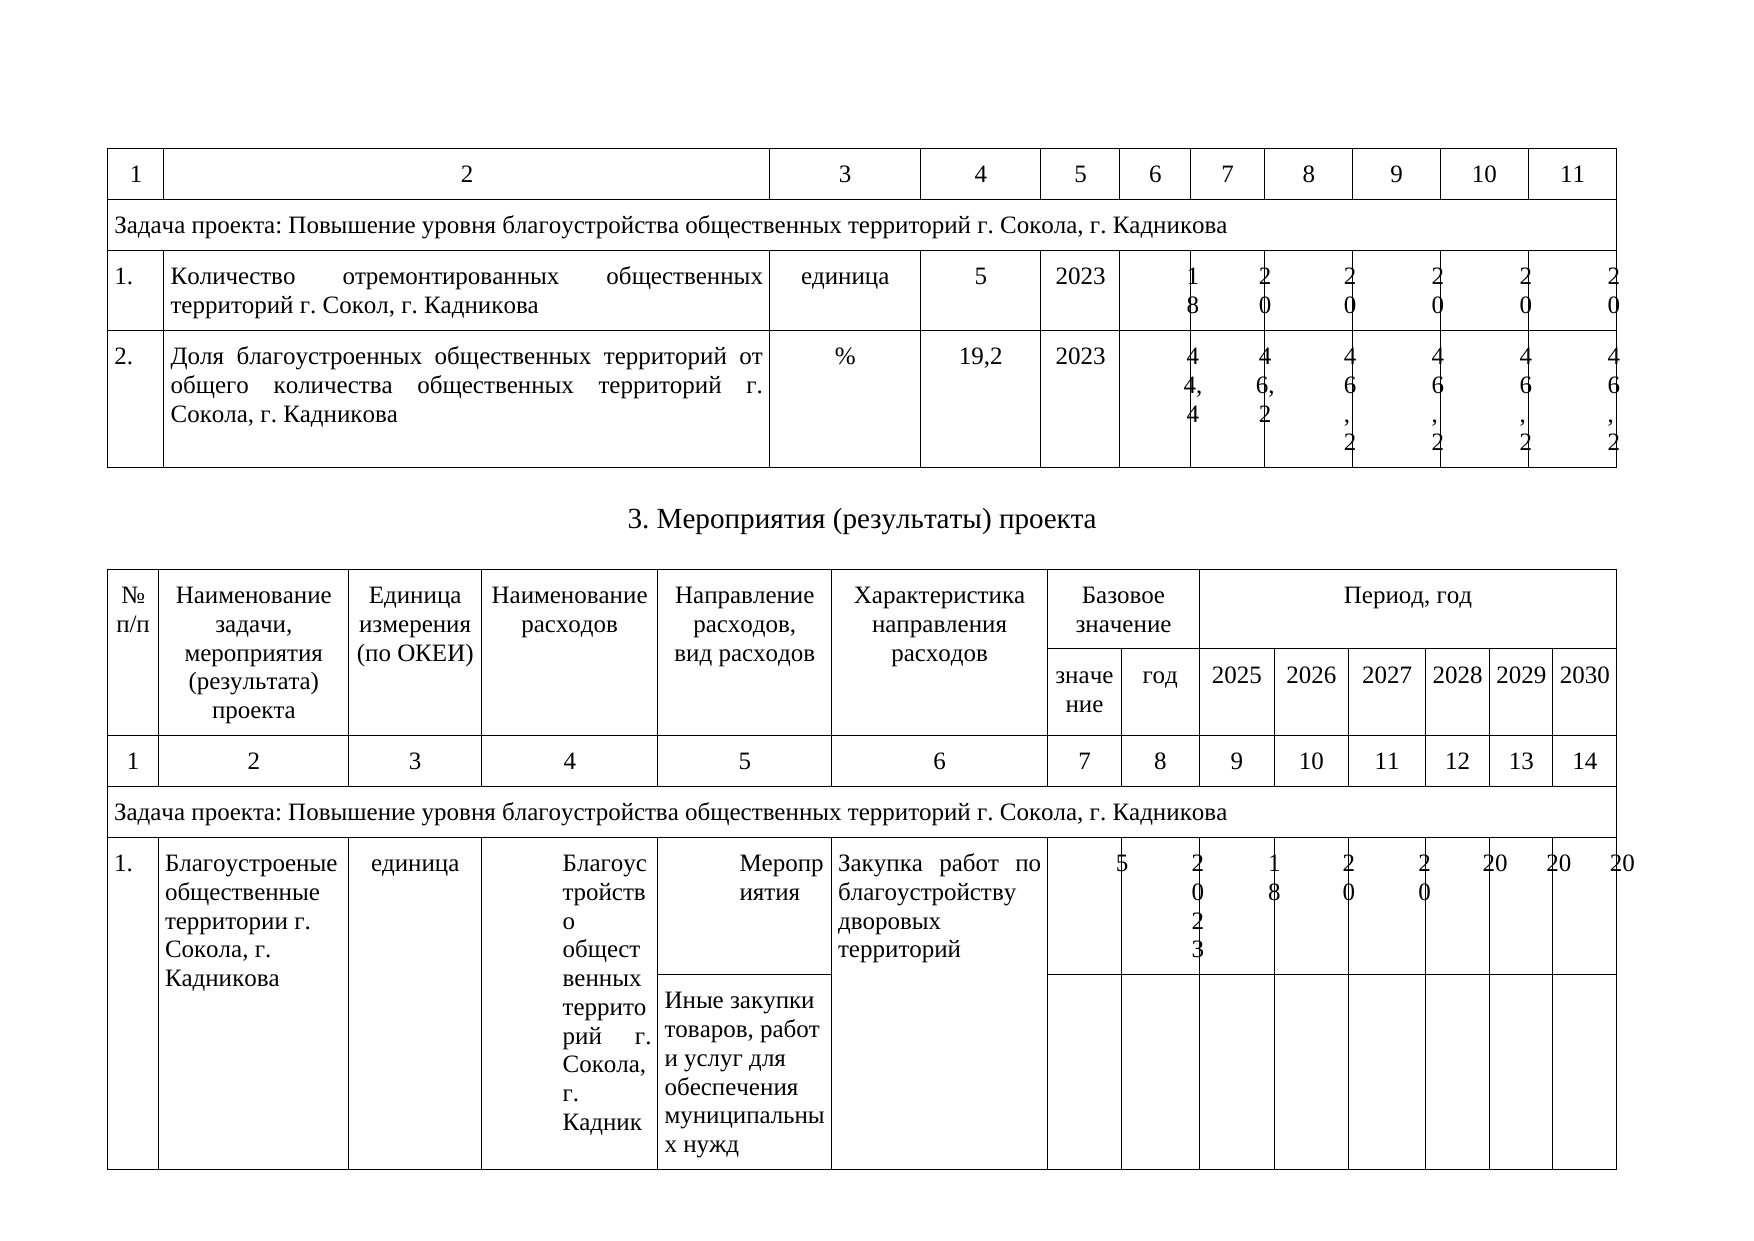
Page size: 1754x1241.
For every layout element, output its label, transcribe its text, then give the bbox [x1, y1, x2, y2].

table_cell 20 [1490, 838, 1552, 974]
table_cell 46,2 [1265, 331, 1352, 467]
table_cell Задача проекта: Повышение уровня благоустройства общественных территорий г. Сокола, г. Кадникова [108, 200, 1616, 250]
table_cell 1 [108, 149, 163, 199]
table_cell 2027 [1349, 649, 1425, 734]
table_cell 8 [1122, 736, 1199, 786]
table_header Базовое значение [1048, 570, 1199, 648]
table_cell 13 [1490, 736, 1552, 786]
table_cell [1122, 975, 1199, 1169]
table_cell 2030 [1553, 649, 1616, 734]
text 3. Мероприятия (результаты) проекта [89, 501, 1635, 535]
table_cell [658, 975, 831, 1169]
table_cell 1 [108, 736, 158, 786]
table_cell 20 [1353, 251, 1440, 329]
table_cell 2023 [1041, 331, 1119, 467]
table_header Наименование расходов [482, 570, 657, 734]
table_cell Мероприятия [658, 838, 831, 974]
table_cell 2026 [1275, 649, 1348, 734]
table_cell Задача проекта: Повышение уровня благоустройства общественных территорий г. Сокола, г. Кадникова [108, 787, 1616, 837]
table_cell [1275, 975, 1348, 1169]
table_cell 2028 [1426, 649, 1489, 734]
table_cell 20 [1441, 251, 1528, 329]
table_cell 46,2 [1529, 331, 1616, 467]
table_header № п/п [108, 570, 158, 734]
table_cell 8 [1265, 149, 1352, 199]
table_cell 20 [1275, 838, 1348, 974]
table_cell [1490, 975, 1552, 1169]
table_cell [1200, 975, 1274, 1169]
table_cell 7 [1048, 736, 1121, 786]
table_cell 20 [1265, 251, 1352, 329]
table_header Направление расходов, вид расходов [658, 570, 831, 734]
table_cell 44,4 [1120, 331, 1190, 467]
table_cell 2 [159, 736, 348, 786]
table_cell [1048, 975, 1121, 1169]
table_cell % [770, 331, 920, 467]
table_cell 18 [1120, 251, 1190, 329]
table_cell 4 [482, 736, 657, 786]
table_cell 2023 [1041, 251, 1119, 329]
table_cell 46,2 [1441, 331, 1528, 467]
table_cell 14 [1553, 736, 1616, 786]
table_header Период, год [1200, 570, 1616, 648]
table_header Характеристика направления расходов [832, 570, 1047, 734]
table_cell Доля благоустроенных общественных территорий от общего количества общественных территорий г. Сокола, г. Кадникова [164, 331, 769, 467]
table_cell [1553, 975, 1616, 1169]
table_cell Закупка работ по благоустройству дворовых территорий [832, 838, 1047, 1169]
table_cell 5 [1041, 149, 1119, 199]
table_cell 20 [1553, 838, 1616, 974]
table_cell 46,2 [1191, 331, 1264, 467]
table_cell Количество отремонтированных общественных территорий г. Сокол, г. Кадникова [164, 251, 769, 329]
table_cell 10 [1441, 149, 1528, 199]
table_cell 4 [921, 149, 1040, 199]
table_cell 5 [658, 736, 831, 786]
table_cell 5 [921, 251, 1040, 329]
table_cell 9 [1353, 149, 1440, 199]
table_cell 6 [1120, 149, 1190, 199]
table_cell 7 [1191, 149, 1264, 199]
table_cell 2. [108, 331, 163, 467]
table_cell единица [770, 251, 920, 329]
table_cell 1. [108, 251, 163, 329]
table_cell 3 [349, 736, 481, 786]
table_cell 12 [1426, 736, 1489, 786]
table_cell 20 [1426, 838, 1489, 974]
table_cell 2029 [1490, 649, 1552, 734]
table_header Единица измерения (по ОКЕИ) [349, 570, 481, 734]
table_cell 46,2 [1353, 331, 1440, 467]
table_cell 20 [1191, 251, 1264, 329]
table_cell 11 [1349, 736, 1425, 786]
table_cell значение [1048, 649, 1121, 734]
table_cell 10 [1275, 736, 1348, 786]
table_cell 20 [1529, 251, 1616, 329]
table_cell 2023 [1122, 838, 1199, 974]
table_cell 11 [1529, 149, 1616, 199]
table_cell Благоустройство общественныхтерриторий г. Сокола, г. Кадникова [482, 838, 657, 1169]
table_cell 3 [770, 149, 920, 199]
table_cell Благоустроеные общественные территории г. Сокола, г. Кадникова [159, 838, 348, 1169]
table_cell 6 [832, 736, 1047, 786]
table_cell 1. [108, 838, 158, 1169]
table_cell 18 [1200, 838, 1274, 974]
table_cell год [1122, 649, 1199, 734]
table_header Наименование задачи, мероприятия (результата) проекта [159, 570, 348, 734]
table_cell [1349, 975, 1425, 1169]
table_cell 20 [1349, 838, 1425, 974]
table_cell 5 [1048, 838, 1121, 974]
table_cell [1426, 975, 1489, 1169]
table_cell 2 [164, 149, 769, 199]
table_cell 2025 [1200, 649, 1274, 734]
table_cell 9 [1200, 736, 1274, 786]
table_cell единица [349, 838, 481, 1169]
table_cell 19,2 [921, 331, 1040, 467]
